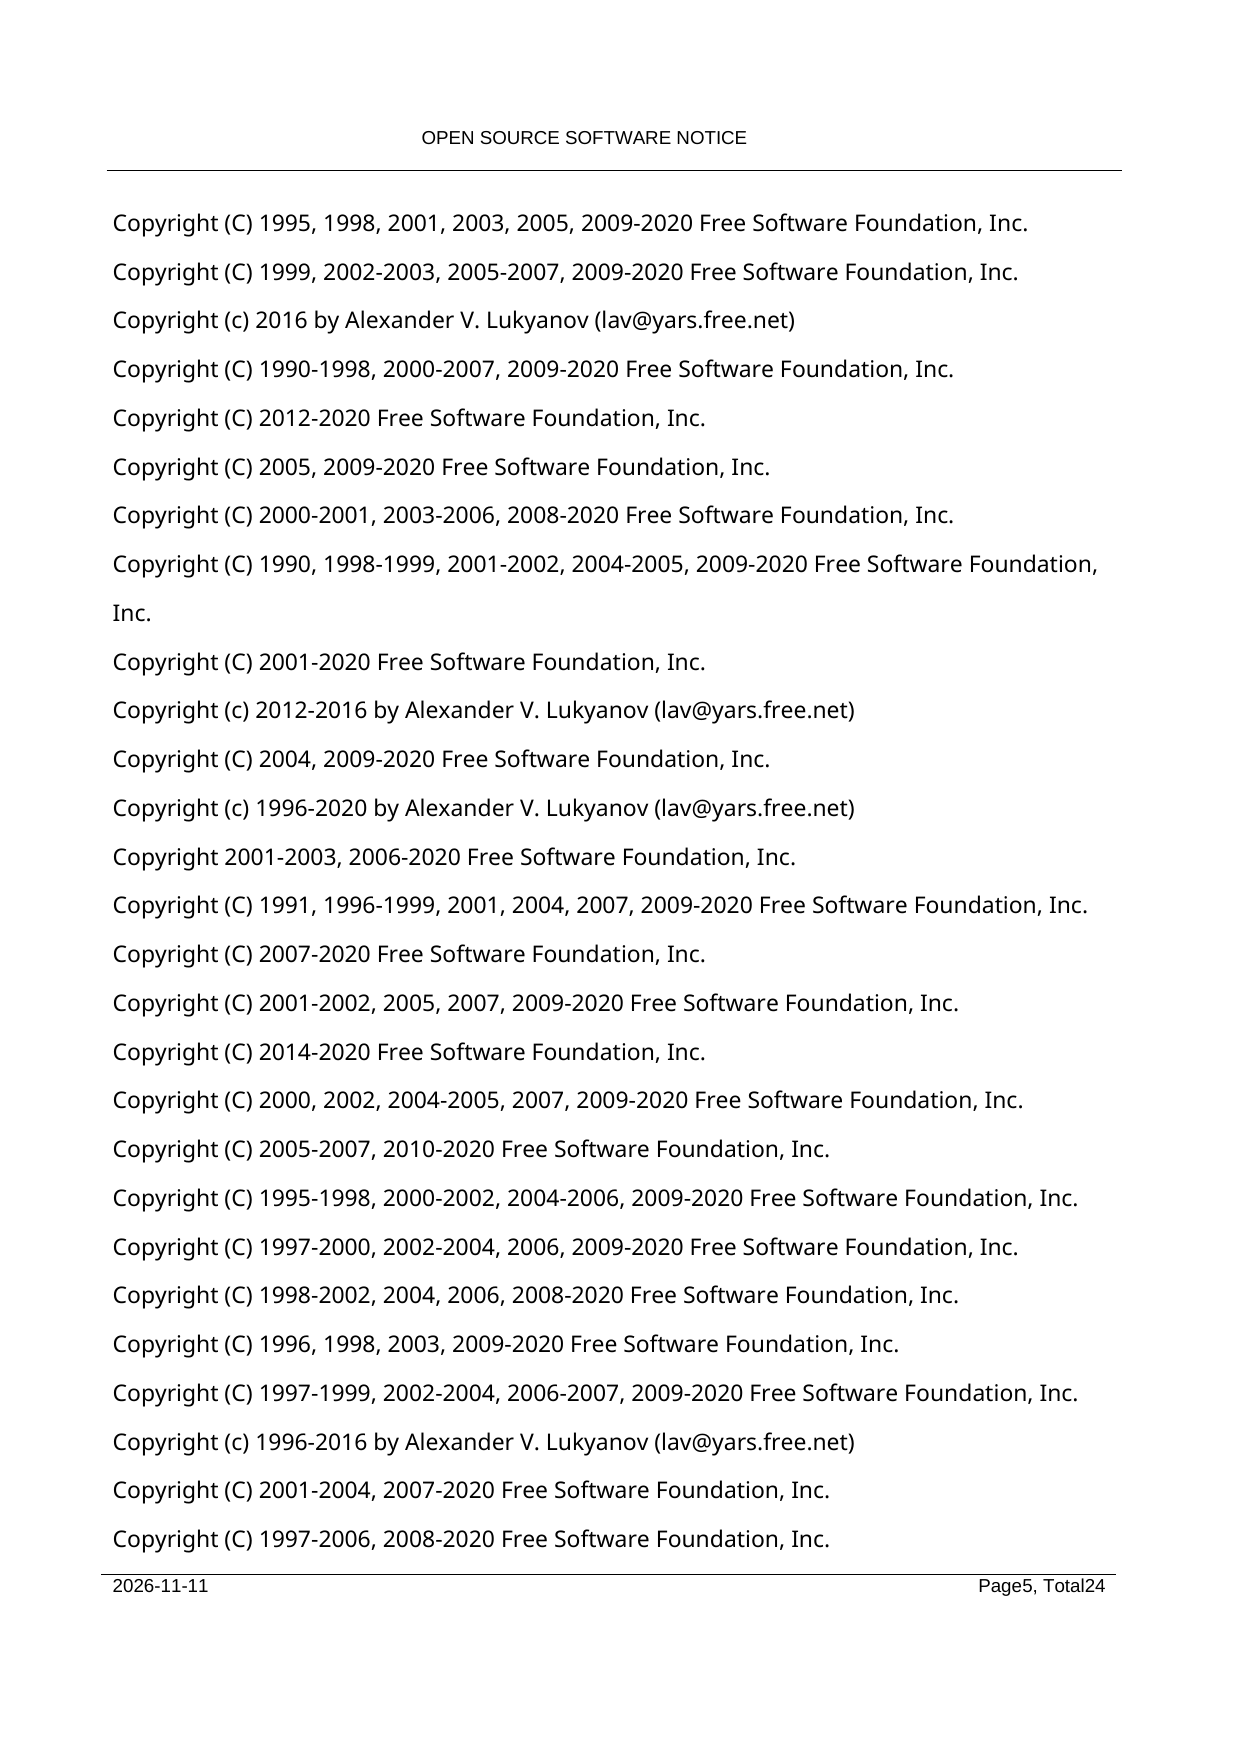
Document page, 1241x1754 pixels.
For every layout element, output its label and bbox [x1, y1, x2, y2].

text [112, 206, 1128, 1555]
